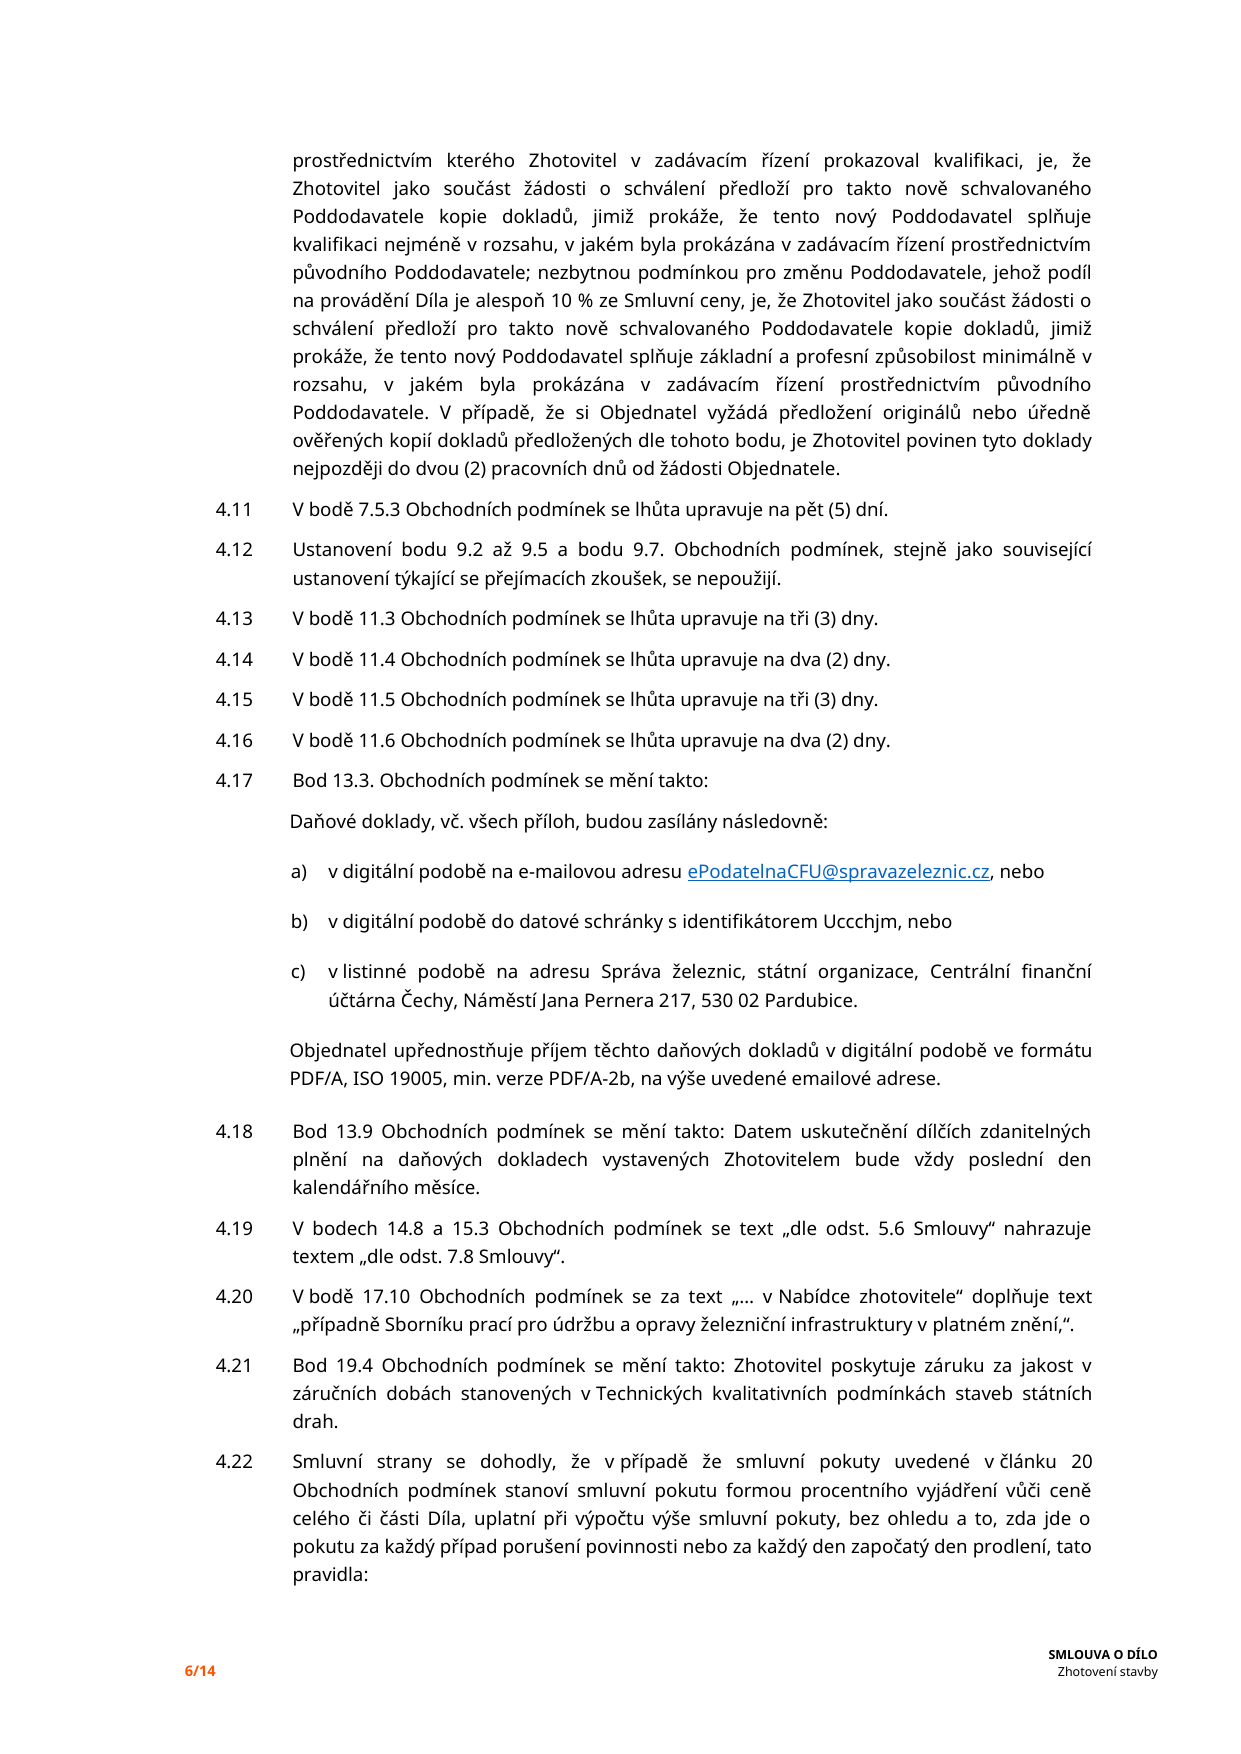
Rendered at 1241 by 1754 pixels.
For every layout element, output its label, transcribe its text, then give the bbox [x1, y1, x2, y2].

text V bodech 14.8 a 15.3 Obchodních podmínek se text „dle odst. 5.6 Smlouvy“ nahrazuje textem „dle odst. 7.8 Smlouvy“. [216, 1215, 1093, 1269]
text Smluvní strany se dohodly, že v případě že smluvní pokuty uvedené v článku 20 Obchodních podmínek stanoví smluvní pokutu formou procentního vyjádření vůči ceně celého či části Díla, uplatní při výpočtu výše smluvní pokuty, bez ohledu a to, zda jde o pokutu za každý případ porušení povinnosti nebo za každý den započatý den prodlení, tato pravidla: [216, 1449, 1093, 1586]
text Daňové doklady, vč. všech příloh, budou zasílány následovně: [216, 808, 1093, 833]
text Bod 19.4 Obchodních podmínek se mění takto: Zhotovitel poskytuje záruku za jakost v záručních dobách stanovených v Technických kvalitativních podmínkách staveb státních drah. [216, 1352, 1093, 1434]
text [292, 147, 1093, 481]
text Bod 13.3. Obchodních podmínek se mění takto: [216, 767, 1093, 793]
list v digitální podobě do datové schránky s identifikátorem Uccchjm, nebo [291, 908, 1093, 934]
text Bod 13.9 Obchodních podmínek se mění takto: Datem uskutečnění dílčích zdanitelných plnění na daňových dokladech vystavených Zhotovitelem bude vždy poslední den kalendářního měsíce. [216, 1119, 1093, 1200]
text Ustanovení bodu 9.2 až 9.5 a bodu 9.7. Obchodních podmínek, stejně jako související ustanovení týkající se přejímacích zkoušek, se nepoužijí. [216, 537, 1093, 590]
list v listinné podobě na adresu Správa železnic, státní organizace, Centrální finanční účtárna Čechy, Náměstí Jana Pernera 217, 530 02 Pardubice. [291, 958, 1093, 1013]
text Objednatel upřednostňuje příjem těchto daňových dokladů v digitální podobě ve formátu PDF/A, ISO 19005, min. verze PDF/A-2b, na výše uvedené emailové adrese. [289, 1038, 1093, 1091]
text V bodě 11.6 Obchodních podmínek se lhůta upravuje na dva (2) dny. [216, 727, 1093, 752]
text V bodě 11.4 Obchodních podmínek se lhůta upravuje na dva (2) dny. [216, 646, 1093, 671]
text V bodě 11.5 Obchodních podmínek se lhůta upravuje na tři (3) dny. [216, 686, 1093, 712]
list v digitální podobě na e-mailovou adresu ePodatelnaCFU@spravazeleznic.cz, nebo [291, 858, 1093, 883]
text V bodě 11.3 Obchodních podmínek se lhůta upravuje na tři (3) dny. [216, 605, 1093, 631]
text V bodě 17.10 Obchodních podmínek se za text „… v Nabídce zhotovitele“ doplňuje text „případně Sborníku prací pro údržbu a opravy železniční infrastruktury v platném znění,“. [216, 1284, 1093, 1337]
text V bodě 7.5.3 Obchodních podmínek se lhůta upravuje na pět (5) dní. [216, 496, 1093, 522]
